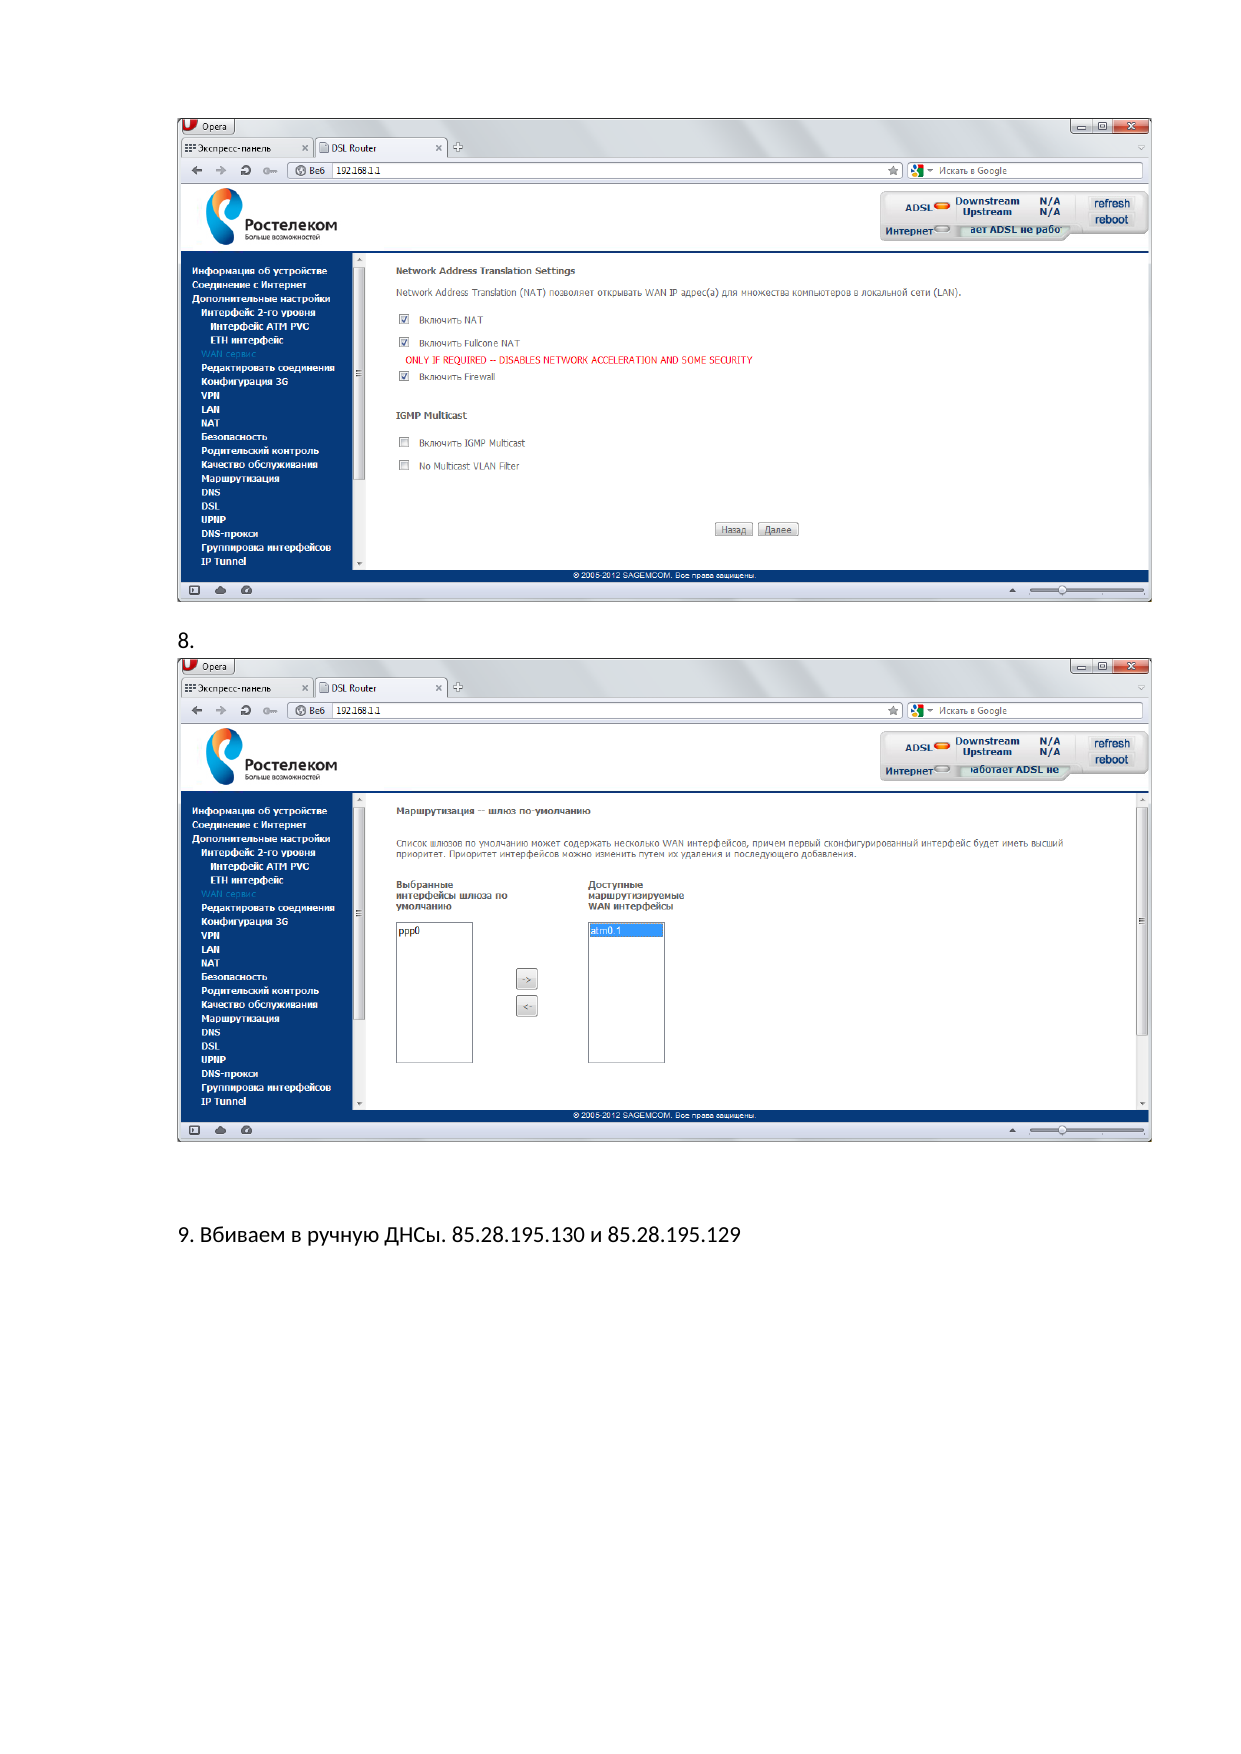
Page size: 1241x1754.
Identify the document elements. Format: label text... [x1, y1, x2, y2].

text 9. Вбиваем в ручную ДНСы. 85.28.195.130 и 85.28.195.129 [177, 1220, 1152, 1248]
picture [177, 658, 1152, 1142]
text 8. [177, 626, 1152, 658]
picture [177, 118, 1152, 602]
